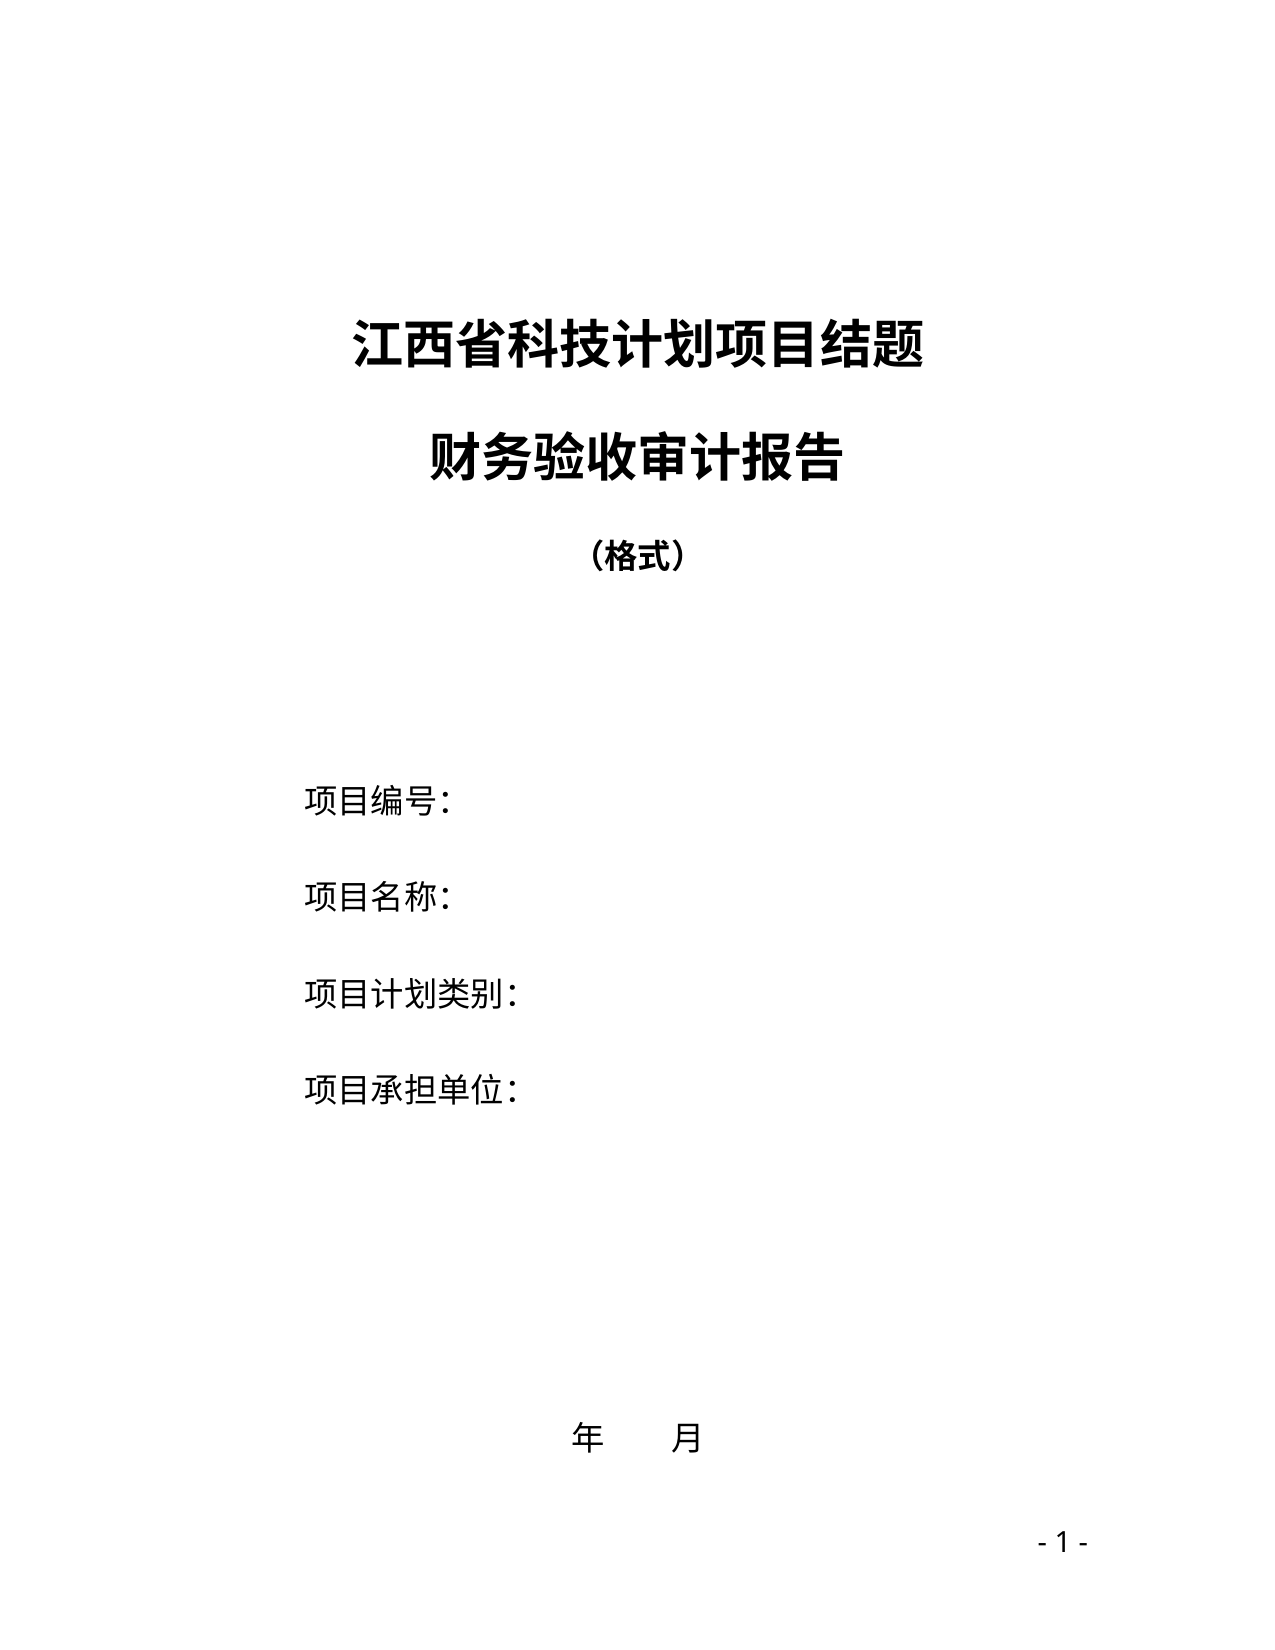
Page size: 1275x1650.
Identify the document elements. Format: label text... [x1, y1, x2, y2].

text 项目计划类别： [187, 967, 1088, 1016]
text （格式） [187, 529, 1088, 578]
text 项目承担单位： [187, 1064, 1088, 1112]
text 年 月 [187, 1412, 1088, 1460]
text 项目编号： [187, 774, 1088, 823]
text 财务验收审计报告 [187, 416, 1088, 492]
text 项目名称： [187, 871, 1088, 919]
text 江西省科技计划项目结题 [187, 303, 1088, 379]
